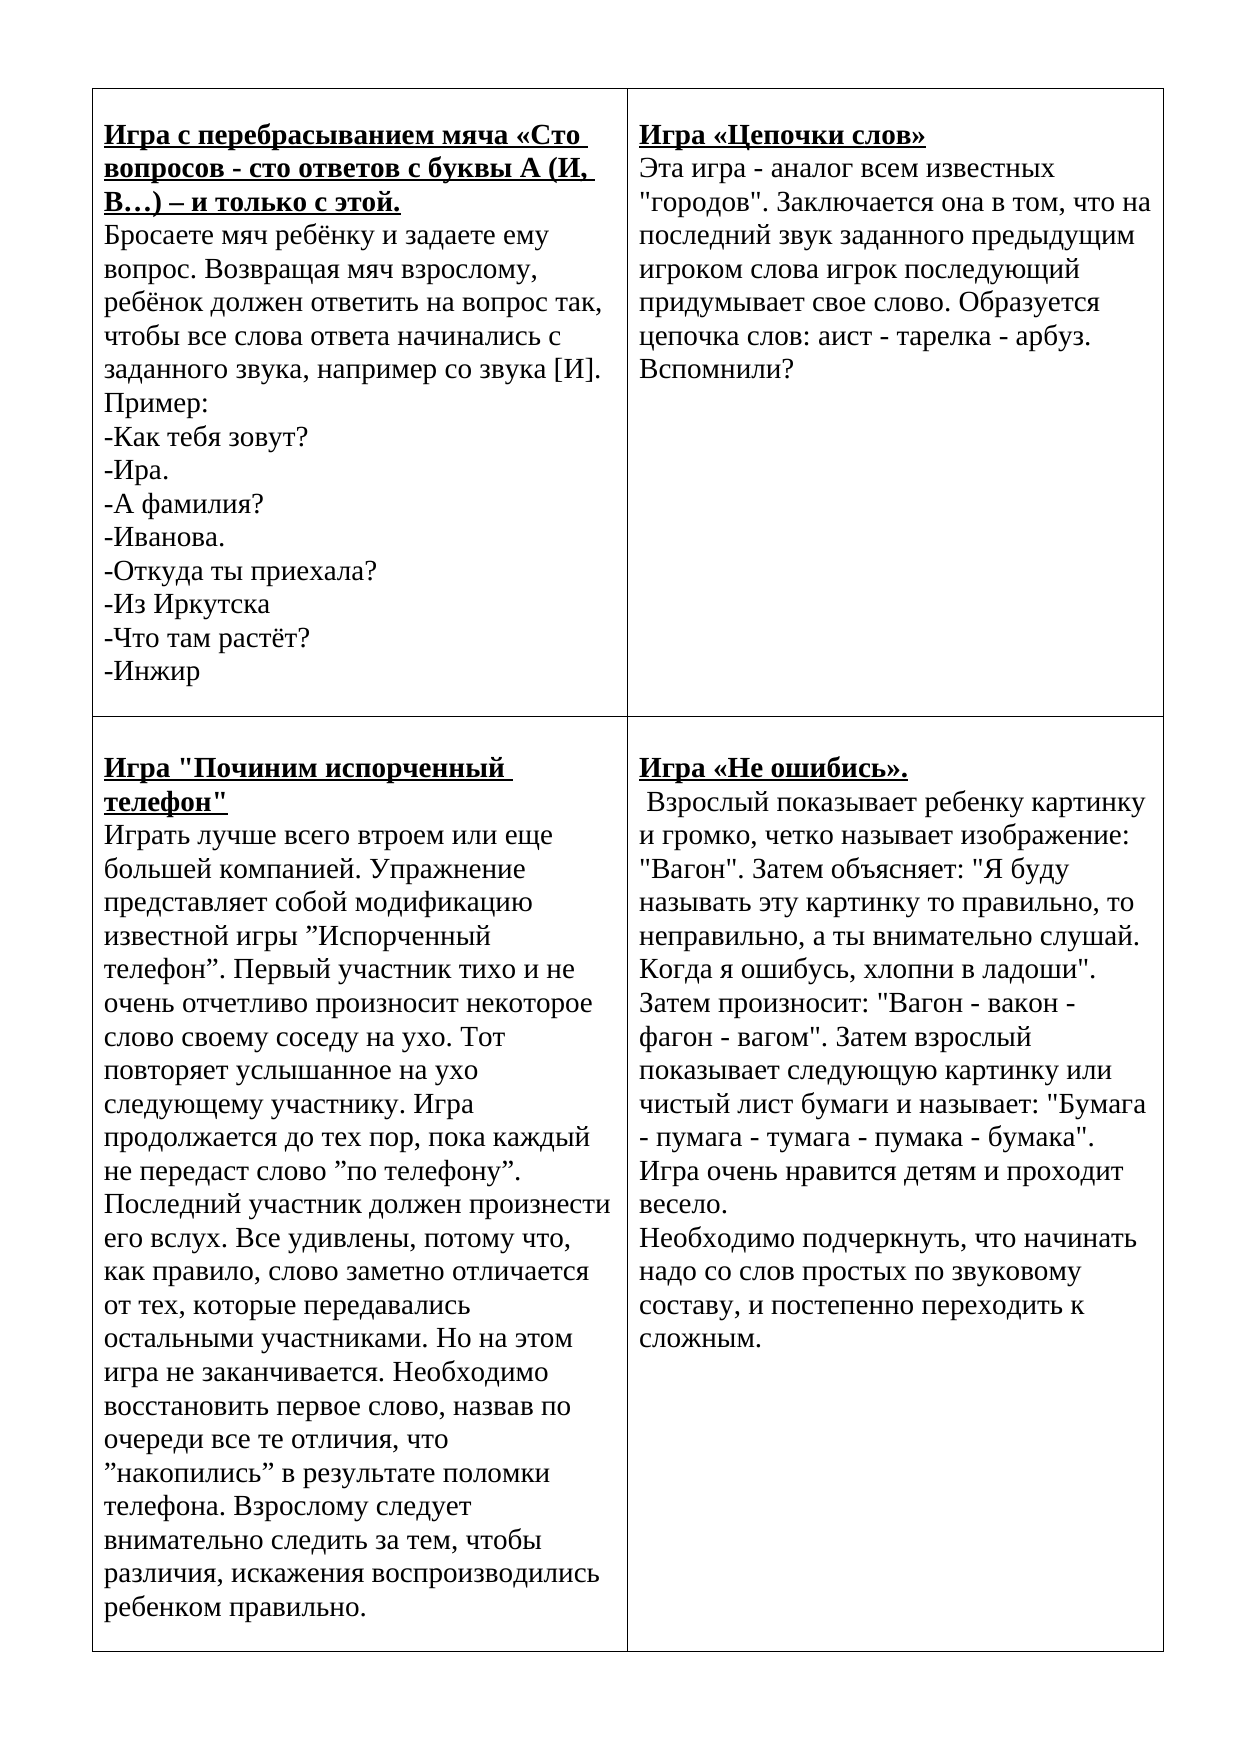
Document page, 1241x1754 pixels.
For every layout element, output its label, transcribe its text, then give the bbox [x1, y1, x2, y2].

table_header Игра с перебрасыванием мяча «Сто вопросов - сто ответов с буквы А (И, В…) – и только с этой. Бросаете мяч ребёнку и задаете ему вопрос. Возвращая мяч взрослому, ребёнок должен ответить на вопрос так, чтобы все слова ответа начинались с заданного звука, например со звука [И]. Пример: -Как тебя зовут? -Ира. -А фамилия? -Иванова. -Откуда ты приехала? -Из Иркутска -Что там растёт? -Инжир [93, 89, 627, 716]
table_cell Игра "Починим испорченный телефон" Играть лучше всего втроем или еще большей компанией. Упражнение представляет собой модификацию известной игры ”Испорченный телефон”. Первый участник тихо и не очень отчетливо произносит некоторое слово своему соседу на ухо. Тот повторяет услышанное на ухо следующему участнику. Игра продолжается до тех пор, пока каждый не передаст слово ”по телефону”. Последний участник должен произнести его вслух. Все удивлены, потому что, как правило, слово заметно отличается от тех, которые передавались остальными участниками. Но на этом игра не заканчивается. Необходимо восстановить первое слово, назвав по очереди все те отличия, что ”накопились” в результате поломки телефона. Взрослому следует внимательно следить за тем, чтобы различия, искажения воспроизводились ребенком правильно. [93, 717, 627, 1651]
table_cell Игра «Не ошибись». Взрослый показывает ребенку картинку и громко, четко называет изображение: "Вагон". Затем объясняет: "Я буду называть эту картинку то правильно, то неправильно, а ты внимательно слушай. Когда я ошибусь, хлопни в ладоши". Затем произносит: "Вагон - вакон - фагон - вагом". Затем взрослый показывает следующую картинку или чистый лист бумаги и называет: "Бумага - пумага - тумага - пумака - бумака". Игра очень нравится детям и проходит весело. Необходимо подчеркнуть, что начинать надо со слов простых по звуковому составу, и постепенно переходить к сложным. [628, 717, 1163, 1651]
table_header Игра «Цепочки слов» Эта игра - аналог всем известных "городов". Заключается она в том, что на последний звук заданного предыдущим игроком слова игрок последующий придумывает свое слово. Образуется цепочка слов: аист - тарелка - арбуз. Вспомнили? [628, 89, 1163, 716]
